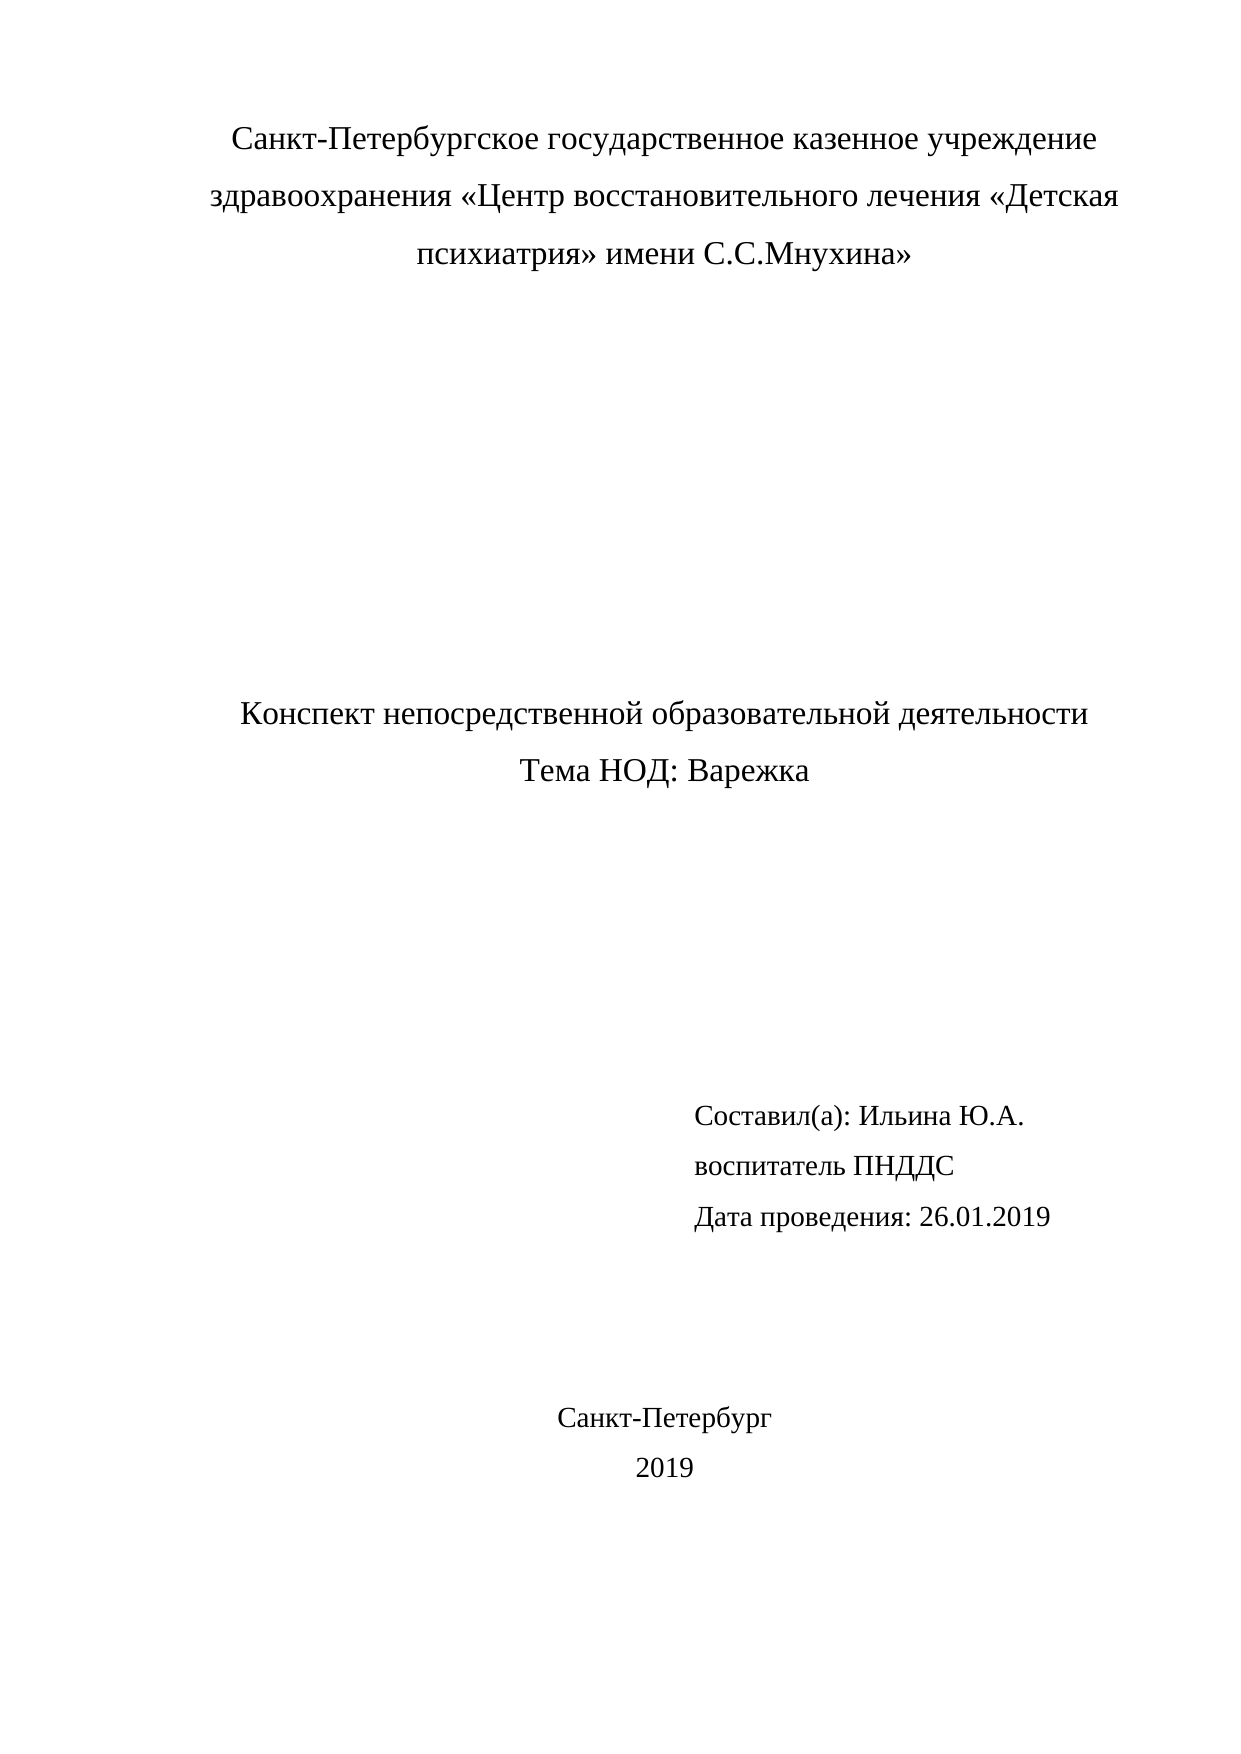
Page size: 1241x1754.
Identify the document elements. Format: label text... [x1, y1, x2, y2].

text Составил(а): Ильина Ю.А. [694, 1098, 1152, 1132]
text воспитатель ПНДДС [694, 1148, 1152, 1182]
text Конспект непосредственной образовательной деятельности [177, 693, 1152, 731]
text Тема НОД: Варежка [177, 751, 1152, 789]
text Санкт-Петербургское государственное казенное учреждение здравоохранения «Центр восстановительного лечения «Детская психиатрия» имени С.С.Мнухина» [177, 118, 1152, 271]
text 2019 [177, 1450, 1152, 1484]
text Дата проведения: 26.01.2019 [694, 1199, 1152, 1232]
text Санкт-Петербург [177, 1400, 1152, 1433]
